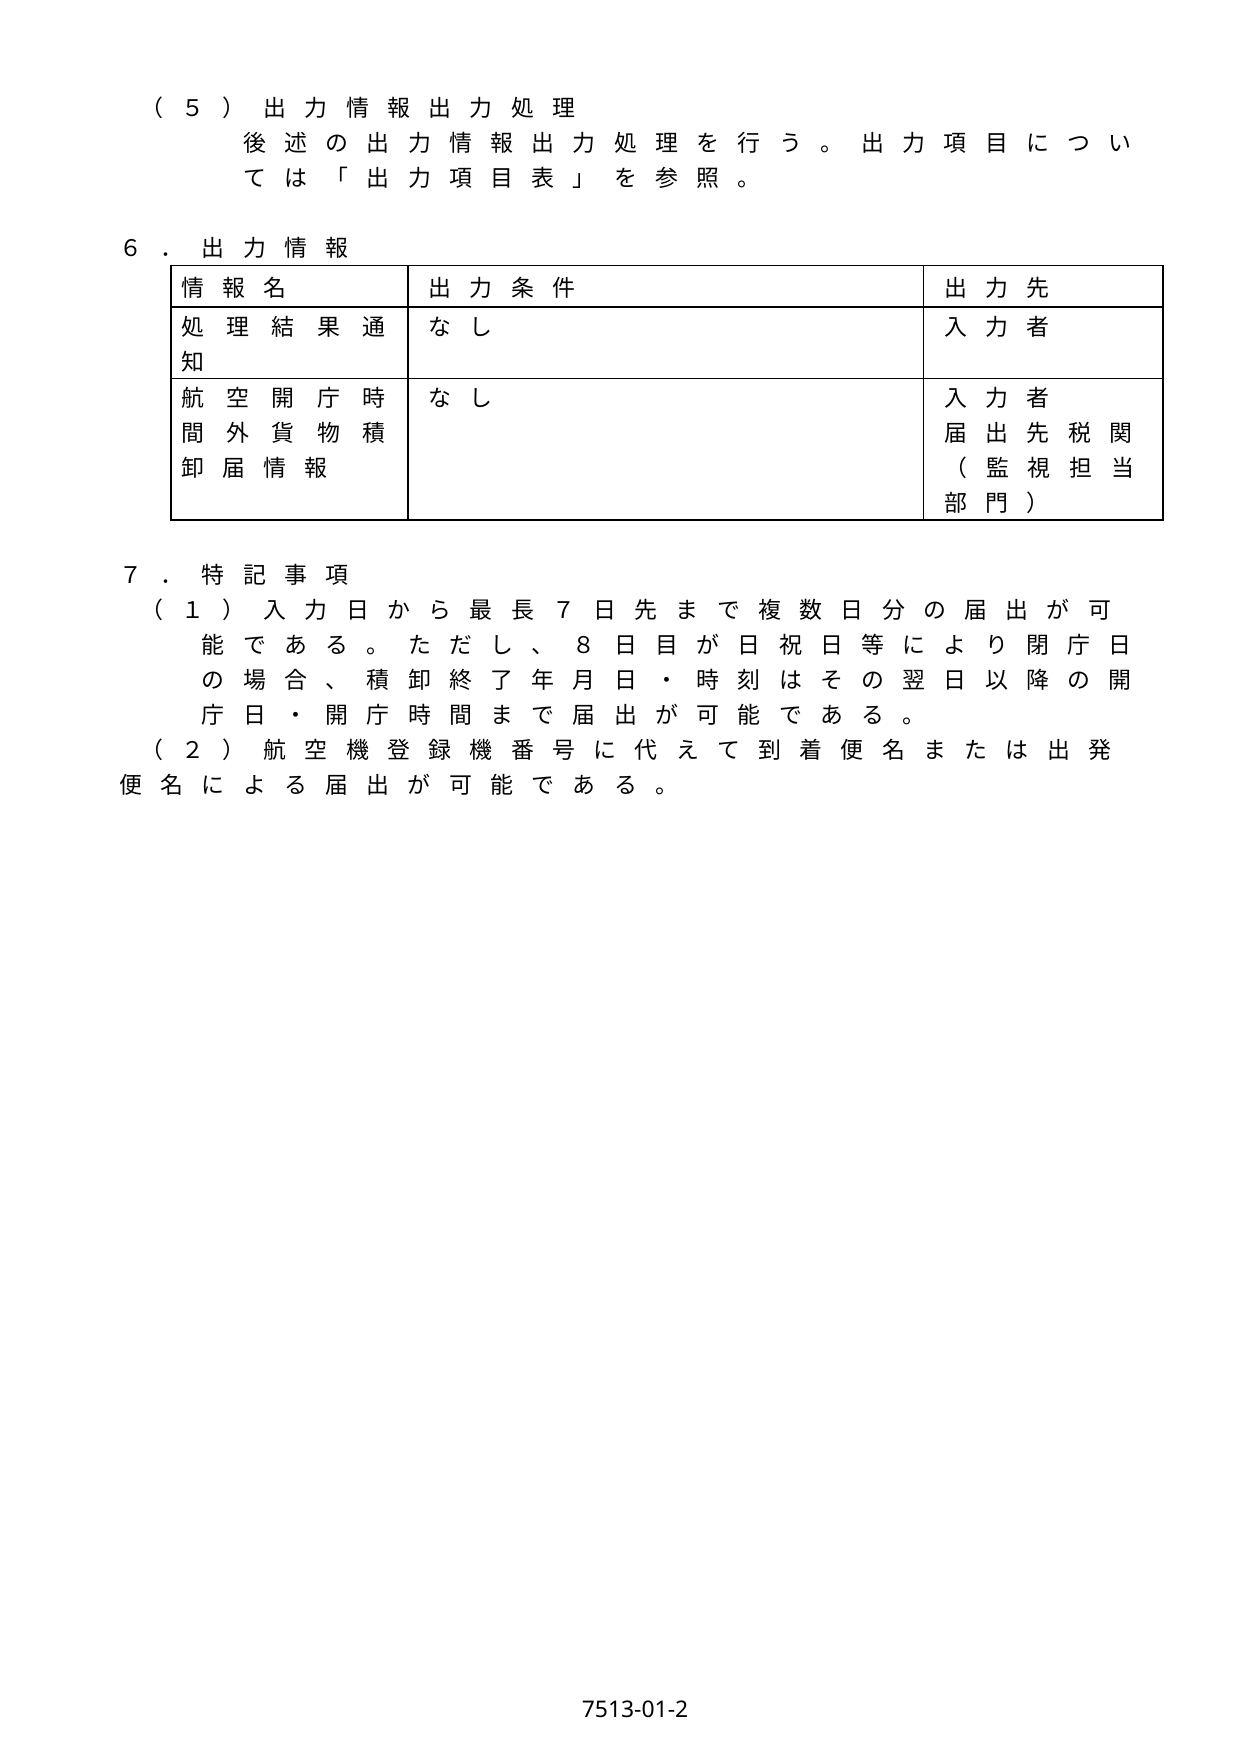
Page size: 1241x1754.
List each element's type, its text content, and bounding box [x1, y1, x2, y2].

table_cell 入力者 [924, 308, 1162, 378]
table_cell なし [409, 308, 923, 378]
text （２）航空機登録機番号に代えて到着便名または出発便名による届出が可能である。 [119, 731, 1150, 801]
text （５）出力情報出力処理 [119, 89, 1150, 124]
text ６．出力情報 [119, 229, 1150, 264]
table_cell 処理結果通知 [172, 308, 407, 378]
table_header 出力先 [924, 266, 1162, 306]
table_cell なし [409, 379, 923, 519]
text 後述の出力情報出力処理を行う。出力項目については「出力項目表」を参照。 [223, 124, 1150, 194]
text （１）入力日から最長７日先まで複数日分の届出が可能である。ただし、８日目が日祝日等により閉庁日の場合、積卸終了年月日・時刻はその翌日以降の開庁日・開庁時間まで届出が可能である。 [139, 591, 1150, 731]
table_cell 航空開庁時間外貨物積卸届情報 [172, 379, 407, 519]
text ７．特記事項 [119, 556, 1150, 591]
table_cell 入力者 届出先税関 （監視担当部門） [924, 379, 1162, 519]
table_header 情報名 [172, 266, 407, 306]
table_header 出力条件 [409, 266, 923, 306]
